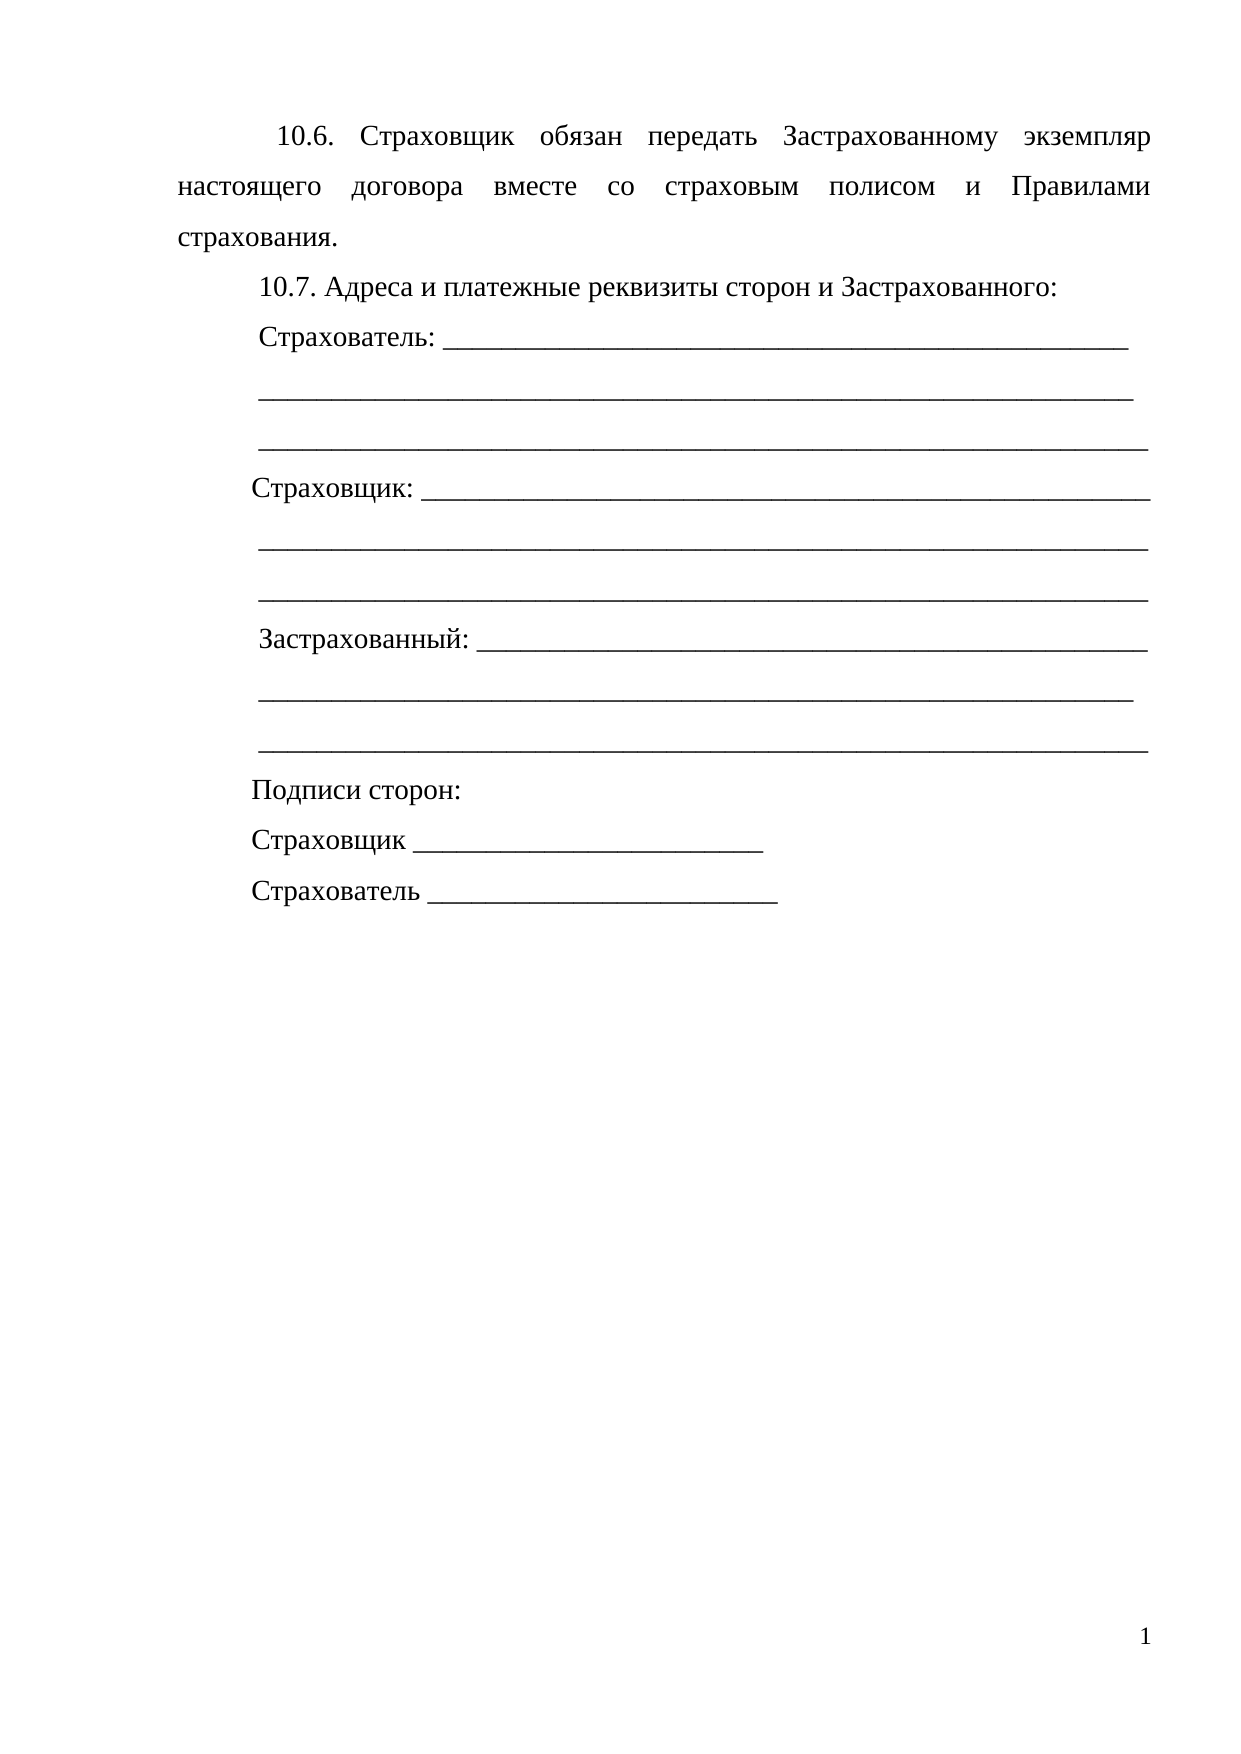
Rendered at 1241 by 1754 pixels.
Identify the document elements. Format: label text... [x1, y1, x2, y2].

text 10.6. Страховщик обязан передать Застрахованному экземпляр настоящего договора вместе со страховым полисом и Правилами страхования. [177, 118, 1152, 252]
text ____________________________________________________________ [177, 370, 1152, 403]
text Страховщик ________________________ [177, 822, 1152, 856]
text Подписи сторон: [177, 772, 1152, 806]
text 10.7. Адреса и платежные реквизиты сторон и Застрахованного: [177, 269, 1152, 303]
text Страховщик: __________________________________________________ [177, 470, 1152, 504]
text Страхователь ________________________ [177, 873, 1152, 906]
text ____________________________________________________________ [177, 672, 1152, 705]
text Страхователь: _______________________________________________ [177, 319, 1152, 353]
text _____________________________________________________________ [177, 521, 1152, 554]
text Застрахованный: ______________________________________________ [177, 621, 1152, 655]
text _____________________________________________________________ [177, 571, 1152, 604]
text _____________________________________________________________ [177, 420, 1152, 453]
text _____________________________________________________________ [177, 722, 1152, 755]
